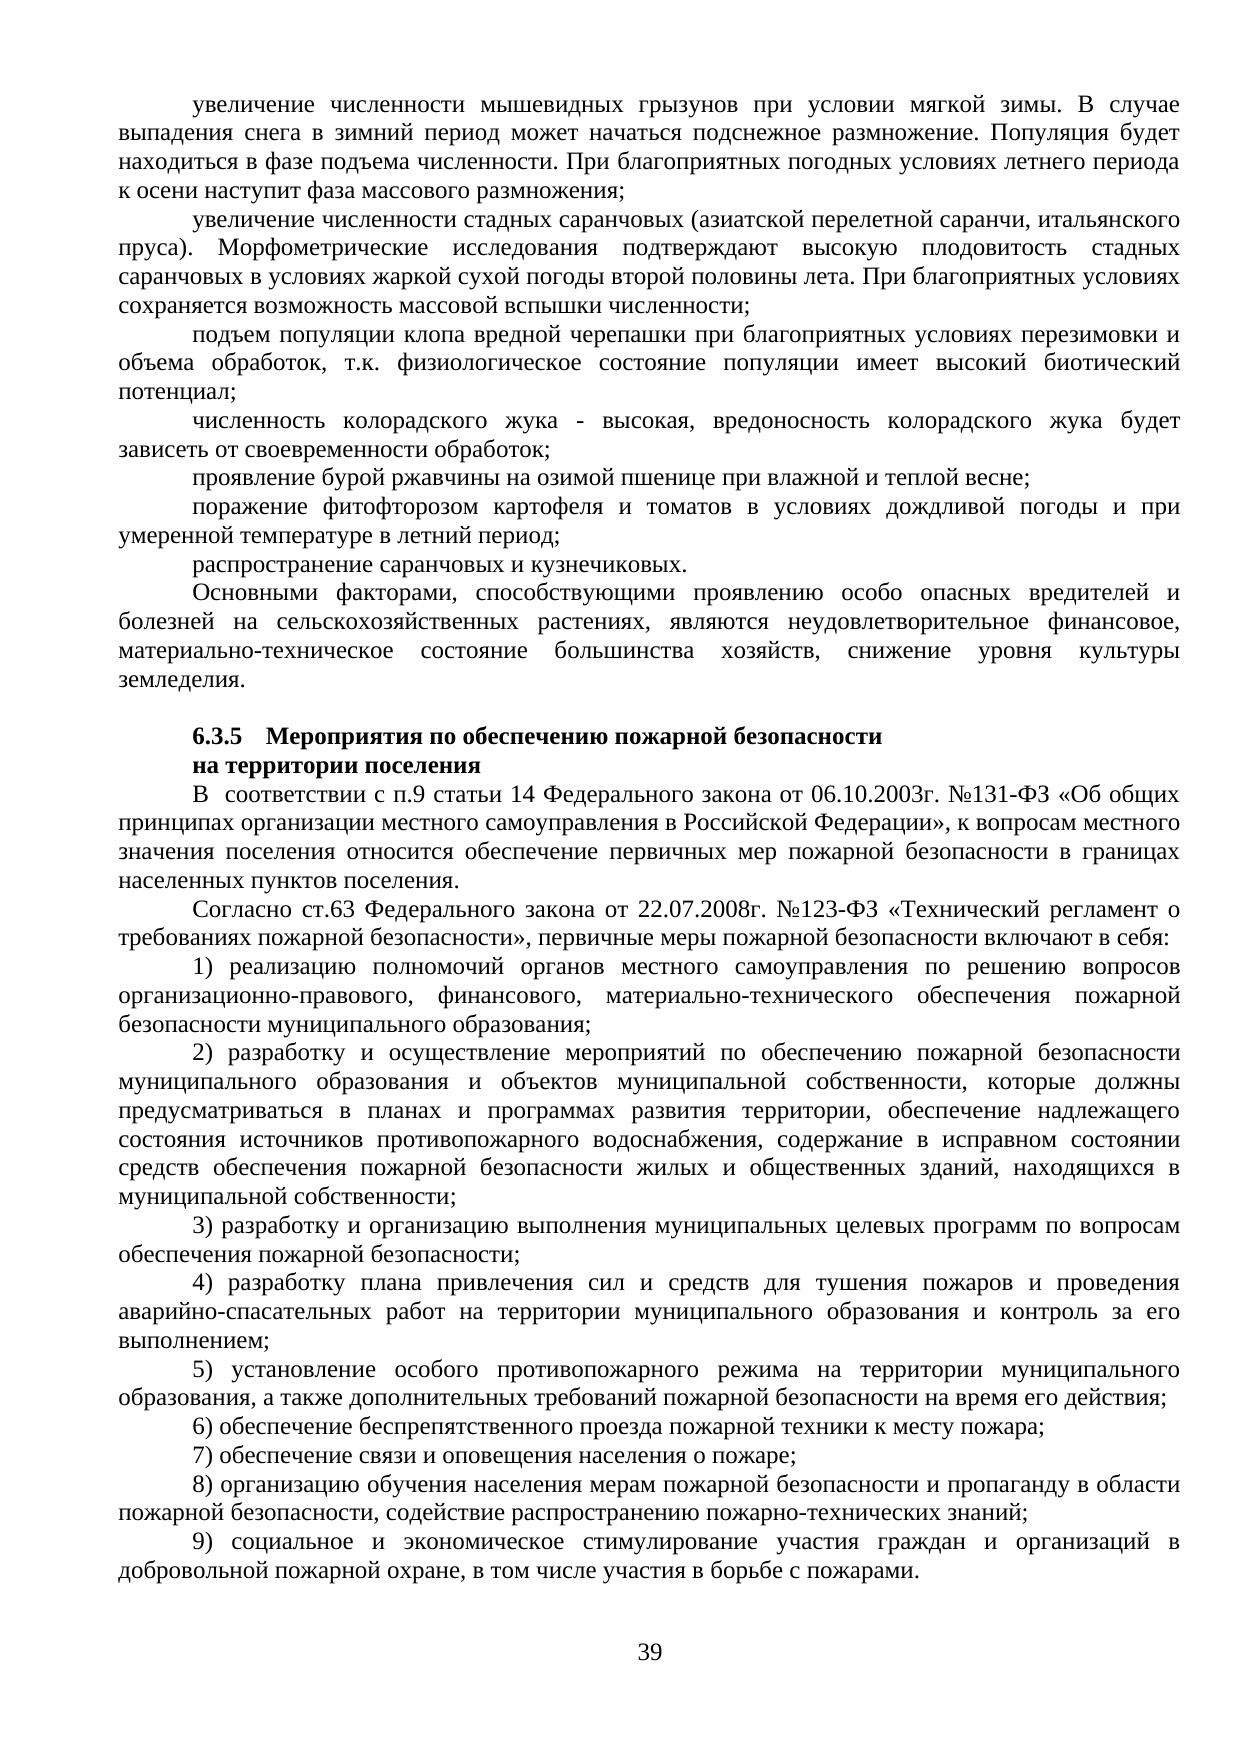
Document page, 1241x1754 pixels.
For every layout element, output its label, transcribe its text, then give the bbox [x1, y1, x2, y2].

text увеличение численности мышевидных грызунов при условии мягкой зимы. В случае выпадения снега в зимний период может начаться подснежное размножение. Популяция будет находиться в фазе подъема численности. При благоприятных погодных условиях летнего периода к осени наступит фаза массового размножения; [118, 89, 1181, 204]
text В соответствии с п.9 статьи 14 Федерального закона от 06.10.2003г. №131-ФЗ «Об общих принципах организации местного самоуправления в Российской Федерации», к вопросам местного значения поселения относится обеспечение первичных мер пожарной безопасности в границах населенных пунктов поселения. [118, 779, 1181, 894]
text 4) разработку плана привлечения сил и средств для тушения пожаров и проведения аварийно-спасательных работ на территории муниципального образования и контроль за его выполнением; [118, 1267, 1181, 1354]
text 2) разработку и осуществление мероприятий по обеспечению пожарной безопасности муниципального образования и объектов муниципальной собственности, которые должны предусматриваться в планах и программах развития территории, обеспечение надлежащего состояния источников противопожарного водоснабжения, содержание в исправном состоянии средств обеспечения пожарной безопасности жилых и общественных зданий, находящихся в муниципальной собственности; [118, 1037, 1181, 1210]
text 6) обеспечение беспрепятственного проезда пожарной техники к месту пожара; [118, 1411, 1181, 1440]
text 5) установление особого противопожарного режима на территории муниципального образования, а также дополнительных требований пожарной безопасности на время его действия; [118, 1354, 1181, 1411]
text 3) разработку и организацию выполнения муниципальных целевых программ по вопросам обеспечения пожарной безопасности; [118, 1210, 1181, 1267]
text 8) организацию обучения населения мерам пожарной безопасности и пропаганду в области пожарной безопасности, содействие распространению пожарно-технических знаний; [118, 1469, 1181, 1526]
subtitle Мероприятия по обеспечению пожарной безопасности [118, 721, 1181, 750]
text распространение саранчовых и кузнечиковых. [118, 549, 1181, 577]
text 9) социальное и экономическое стимулирование участия граждан и организаций в добровольной пожарной охране, в том числе участия в борьбе с пожарами. [118, 1526, 1181, 1584]
text подъем популяции клопа вредной черепашки при благоприятных условиях перезимовки и объема обработок, т.к. физиологическое состояние популяции имеет высокий биотический потенциал; [118, 319, 1181, 405]
text проявление бурой ржавчины на озимой пшенице при влажной и теплой весне; [118, 462, 1181, 491]
text 1) реализацию полномочий органов местного самоуправления по решению вопросов организационно-правового, финансового, материально-технического обеспечения пожарной безопасности муниципального образования; [118, 951, 1181, 1037]
text увеличение численности стадных саранчовых (азиатской перелетной саранчи, итальянского пруса). Морфометрические исследования подтверждают высокую плодовитость стадных саранчовых в условиях жаркой сухой погоды второй половины лета. При благоприятных условиях сохраняется возможность массовой вспышки численности; [118, 204, 1181, 319]
text поражение фитофторозом картофеля и томатов в условиях дождливой погоды и при умеренной температуре в летний период; [118, 491, 1181, 549]
text 7) обеспечение связи и оповещения населения о пожаре; [118, 1440, 1181, 1469]
text численность колорадского жука - высокая, вредоносность колорадского жука будет зависеть от своевременности обработок; [118, 405, 1181, 462]
text Согласно ст.63 Федерального закона от 22.07.2008г. №123-ФЗ «Технический регламент о требованиях пожарной безопасности», первичные меры пожарной безопасности включают в себя: [118, 894, 1181, 951]
text на территории поселения [118, 750, 1181, 779]
text Основными факторами, способствующими проявлению особо опасных вредителей и болезней на сельскохозяйственных растениях, являются неудовлетворительное финансовое, материально-техническое состояние большинства хозяйств, снижение уровня культуры земледелия. [118, 577, 1181, 692]
